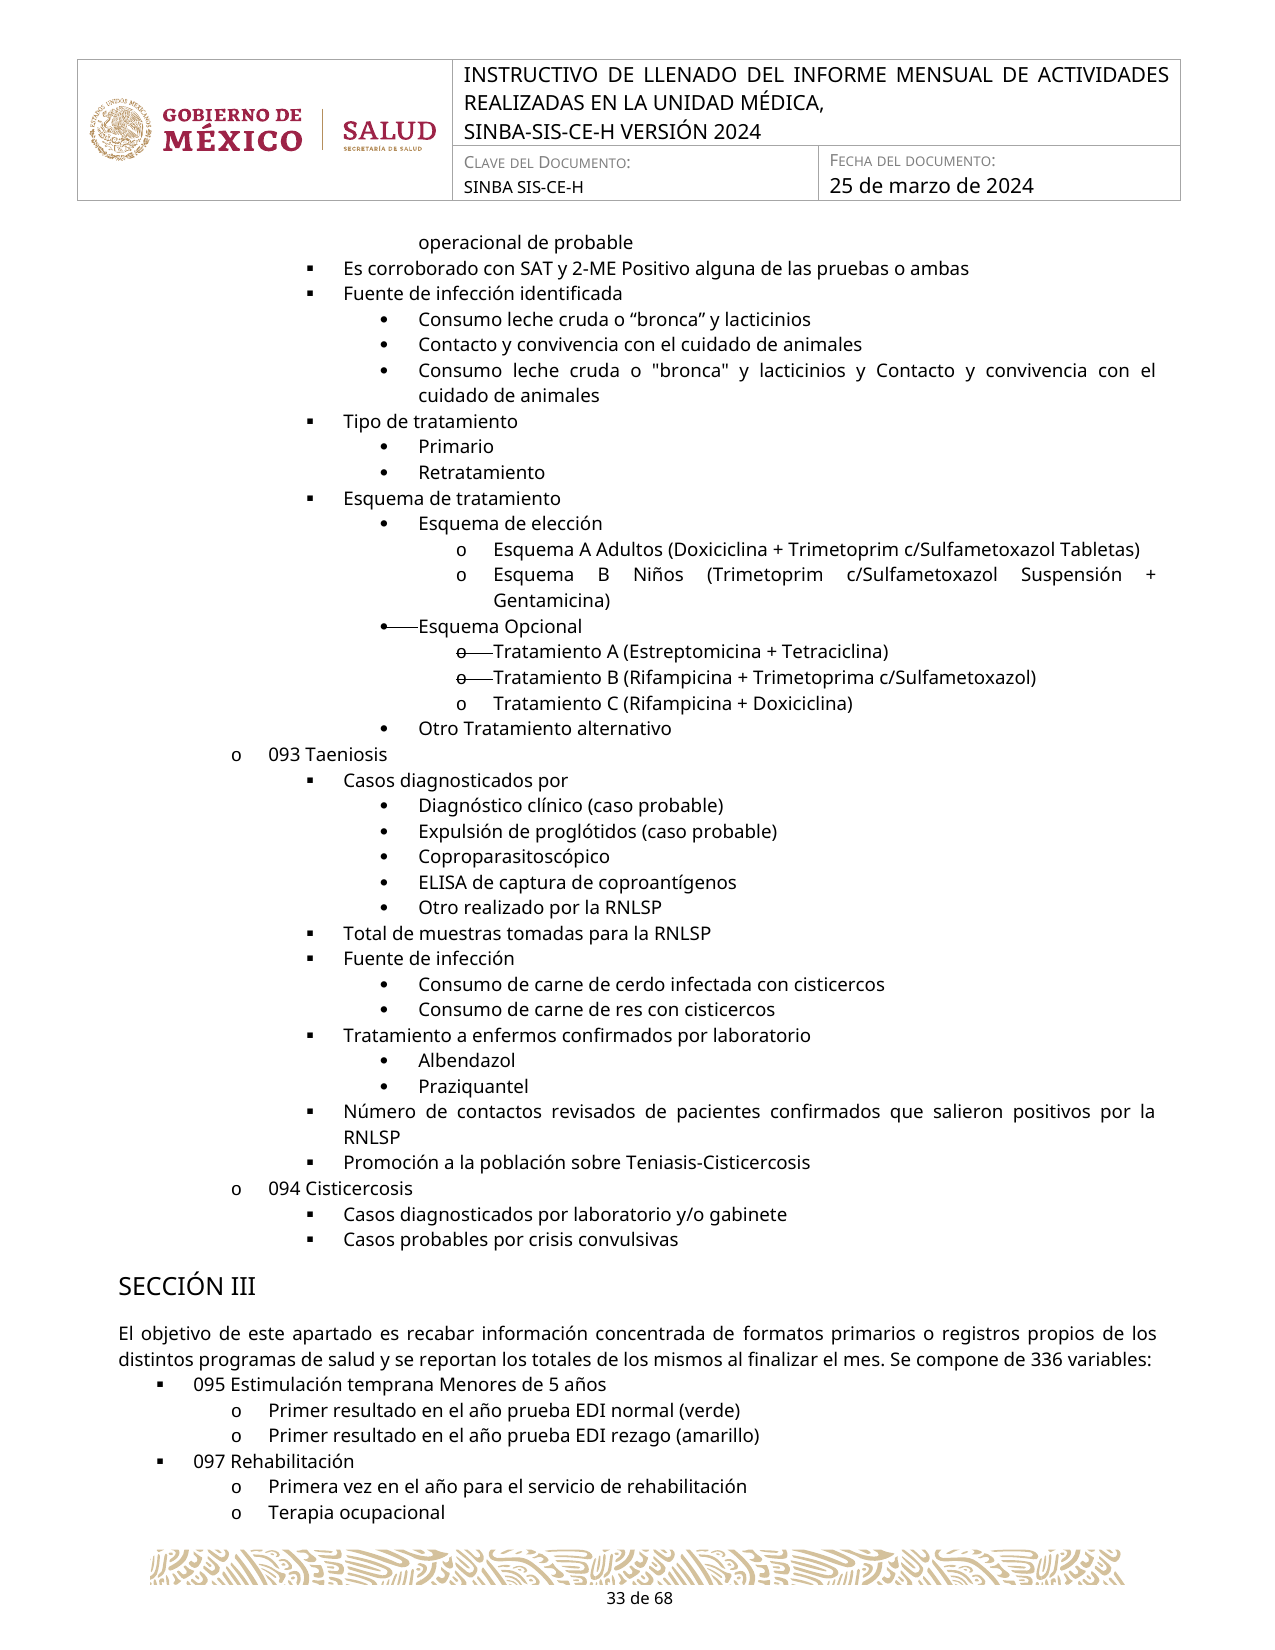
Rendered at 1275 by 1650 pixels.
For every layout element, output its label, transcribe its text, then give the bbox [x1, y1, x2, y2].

subtitle SECCIÓN III [118, 1269, 1157, 1303]
list Tratamiento B (Rifampicina + Trimetoprima c/Sulfametoxazol) [456, 664, 1157, 690]
list Es corroborado con SAT y 2-ME Positivo alguna de las pruebas o ambas [306, 255, 1157, 281]
list Diagnóstico clínico (caso probable) [381, 792, 1157, 818]
list Otro realizado por la RNLSP [381, 894, 1157, 920]
list 093 Taeniosis [231, 741, 1157, 767]
list Tipo de tratamiento [306, 408, 1157, 434]
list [381, 230, 1157, 255]
list Consumo de carne de cerdo infectada con cisticercos [381, 971, 1157, 997]
list Retratamiento [381, 459, 1157, 485]
list Primer resultado en el año prueba EDI normal (verde) [231, 1397, 1157, 1423]
list Consumo leche cruda o “bronca” y lacticinios [381, 306, 1157, 332]
list Tratamiento A (Estreptomicina + Tetraciclina) [456, 638, 1157, 664]
list Primer resultado en el año prueba EDI rezago (amarillo) [231, 1423, 1157, 1448]
list Tratamiento a enfermos confirmados por laboratorio [306, 1022, 1157, 1048]
list Fuente de infección identificada [306, 281, 1157, 306]
list Esquema A Adultos (Doxiciclina + Trimetoprim c/Sulfametoxazol Tabletas) [456, 536, 1157, 562]
list Fuente de infección [306, 946, 1157, 971]
list Esquema Opcional [381, 613, 1157, 638]
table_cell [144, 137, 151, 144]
list Esquema B Niños (Trimetoprim c/Sulfametoxazol Suspensión + Gentamicina) [456, 562, 1157, 613]
list ELISA de captura de coproantígenos [381, 869, 1157, 894]
list 097 Rehabilitación [156, 1448, 1157, 1474]
list Contacto y convivencia con el cuidado de animales [381, 332, 1157, 357]
list Otro Tratamiento alternativo [381, 716, 1157, 741]
list Albendazol [381, 1048, 1157, 1073]
list Consumo de carne de res con cisticercos [381, 997, 1157, 1022]
list Consumo leche cruda o "bronca" y lacticinios y Contacto y convivencia con el cuidado de animales [381, 357, 1157, 408]
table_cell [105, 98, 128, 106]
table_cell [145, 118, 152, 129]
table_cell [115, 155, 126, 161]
list Tratamiento C (Rifampicina + Doxiciclina) [456, 690, 1157, 716]
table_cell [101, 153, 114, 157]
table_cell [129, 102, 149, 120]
list Primario [381, 434, 1157, 459]
list Praziquantel [381, 1073, 1157, 1099]
list Casos diagnosticados por [306, 767, 1157, 792]
list Total de muestras tomadas para la RNLSP [306, 920, 1157, 946]
list Expulsión de proglótidos (caso probable) [381, 818, 1157, 843]
list Terapia ocupacional [231, 1499, 1157, 1525]
list Esquema de elección [381, 510, 1157, 536]
list Casos diagnosticados por laboratorio y/o gabinete [306, 1201, 1157, 1226]
list Coproparasitoscópico [381, 843, 1157, 869]
list Número de contactos revisados de pacientes confirmados que salieron positivos por la RNLSP [306, 1099, 1157, 1150]
list 095 Estimulación temprana Menores de 5 años [156, 1371, 1157, 1397]
list Casos probables por crisis convulsivas [306, 1226, 1157, 1252]
list Primera vez en el año para el servicio de rehabilitación [231, 1474, 1157, 1499]
text El objetivo de este apartado es recabar información concentrada de formatos primarios o registros propios de los distintos programas de salud y se reportan los totales de los mismos al finalizar el mes. Se compone de 336 variables: [118, 1320, 1157, 1371]
list Esquema de tratamiento [306, 485, 1157, 510]
list Promoción a la población sobre Teniasis-Cisticercosis [306, 1150, 1157, 1175]
table_cell DE CONSULTA EXTERNA [90, 104, 144, 153]
list 094 Cisticercosis [231, 1175, 1157, 1201]
